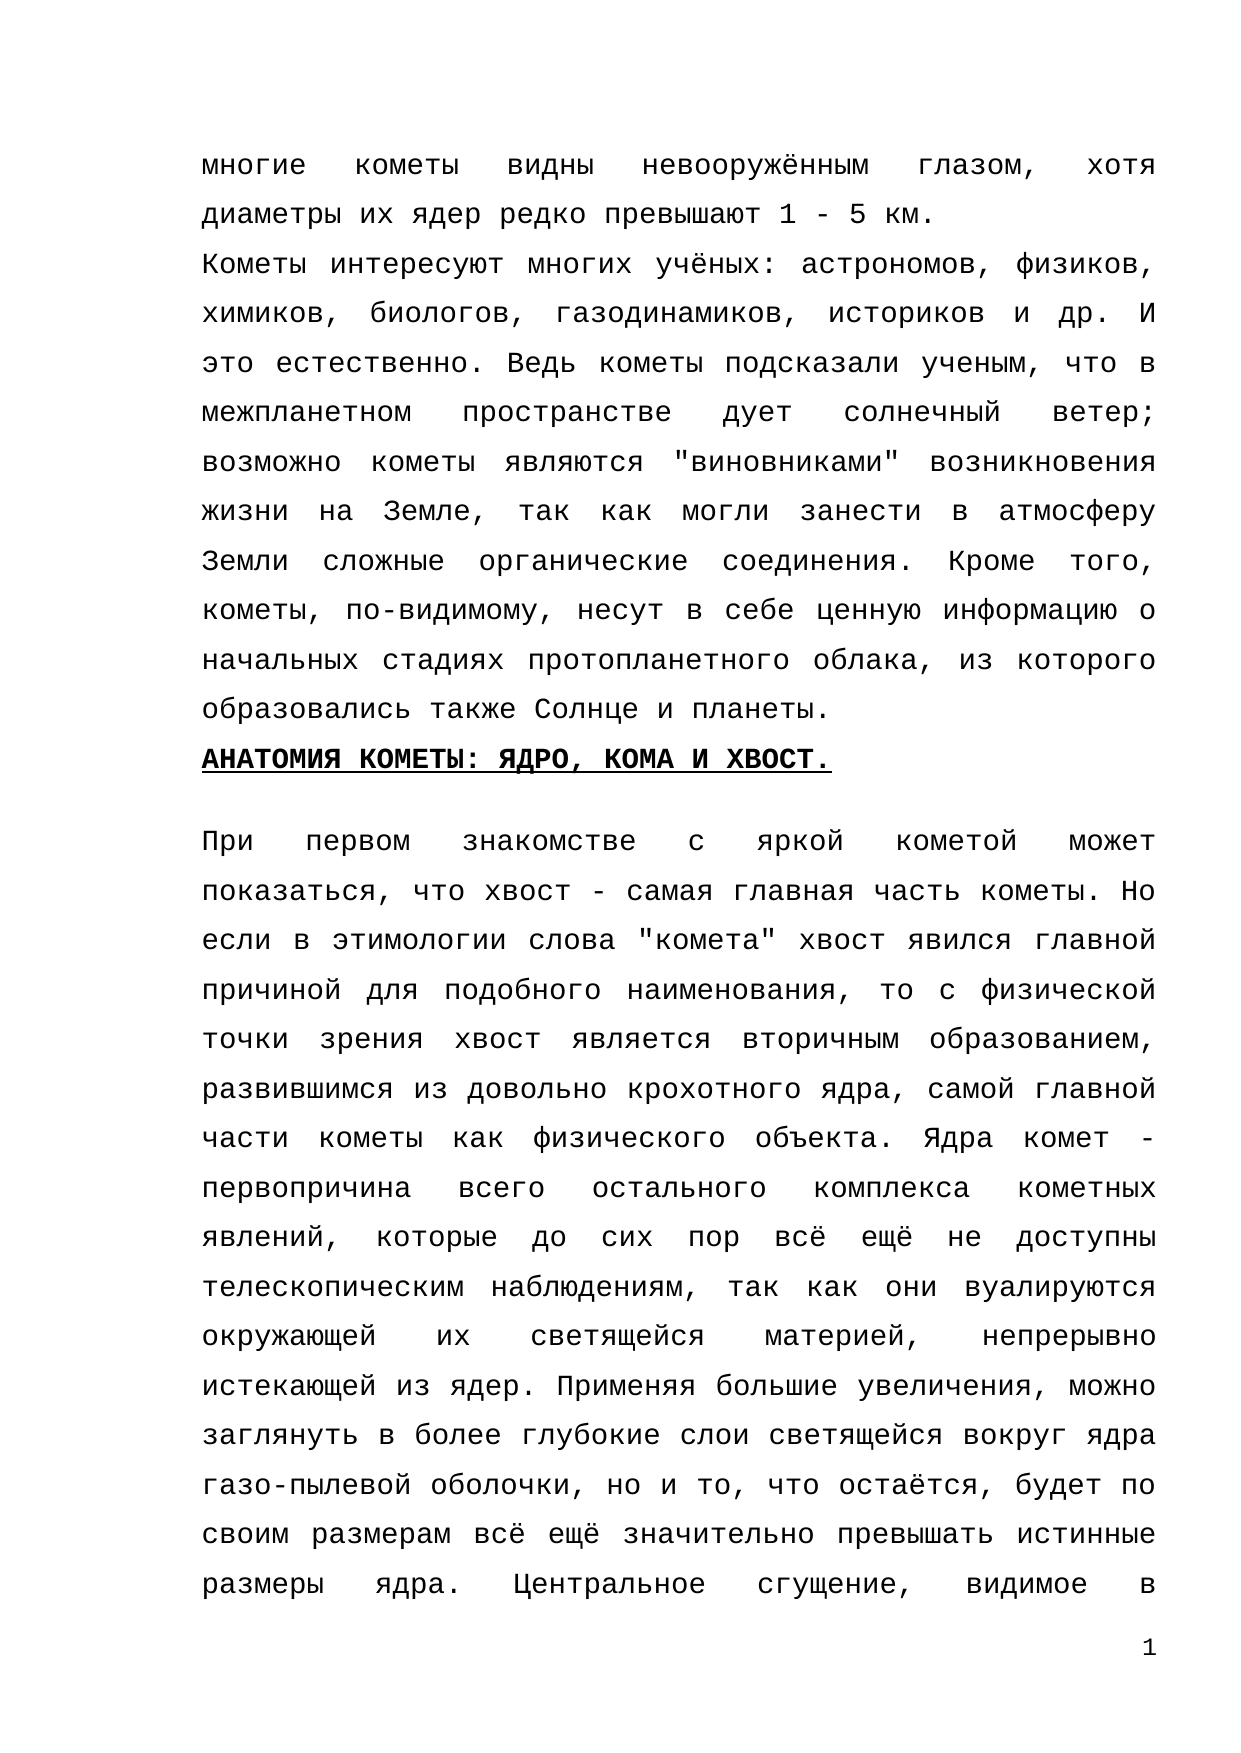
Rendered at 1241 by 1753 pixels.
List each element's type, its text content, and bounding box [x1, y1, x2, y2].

text АНАТОМИЯ КОМЕТЫ: ЯДРО, КОМА И ХВОСТ. [201, 744, 1157, 777]
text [201, 150, 1157, 232]
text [201, 827, 1157, 1602]
text Кометы интересуют многих учёных: астрономов, физиков, химиков, биологов, газодинамиков, историков и др. И это естественно. Ведь кометы подсказали ученым, что в межпланетном пространстве дует солнечный ветер; возможно кометы являются "виновниками" возникновения жизни на Земле, так как могли занести в атмосферу Земли сложные органические соединения. Кроме того, кометы, по-видимому, несут в себе ценную информацию о начальных стадиях протопланетного облака, из которого образовались также Солнце и планеты. [201, 249, 1157, 727]
